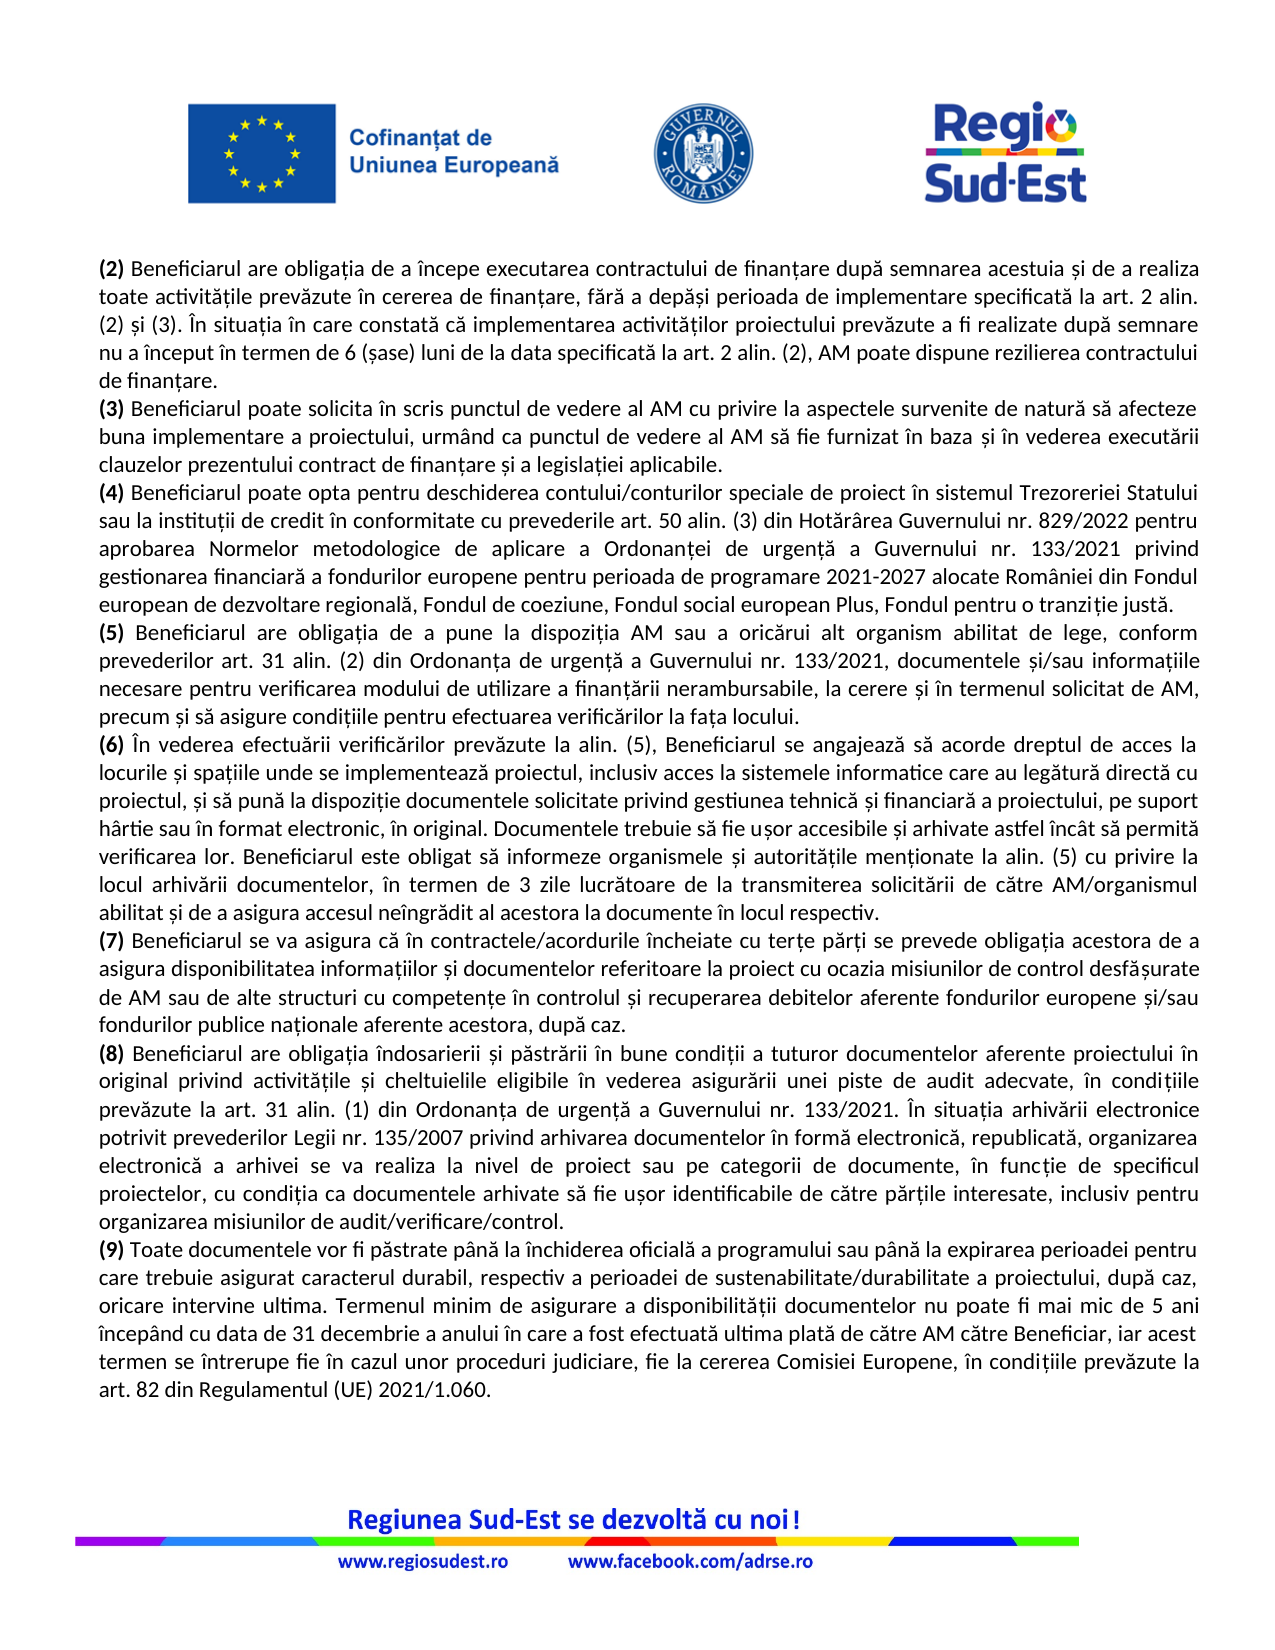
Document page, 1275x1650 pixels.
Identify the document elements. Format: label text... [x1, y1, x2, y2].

text (6) În vederea efectuării verificărilor prevăzute la alin. (5), Beneficiarul se angajează să acorde dreptul de acces la locurile şi spaţiile unde se implementează proiectul, inclusiv acces la sistemele informatice care au legătură directă cu proiectul, şi să pună la dispoziţie documentele solicitate privind gestiunea tehnică şi financiară a proiectului, pe suport hârtie sau în format electronic, în original. Documentele trebuie să fie uşor accesibile şi arhivate astfel încât să permită verificarea lor. Beneficiarul este obligat să informeze organismele şi autorităţile menţionate la alin. (5) cu privire la locul arhivării documentelor, în termen de 3 zile lucrătoare de la transmiterea solicitării de către AM/organismul abilitat şi de a asigura accesul neîngrădit al acestora la documente în locul respectiv. [98, 730, 1200, 927]
text (7) Beneficiarul se va asigura că în contractele/acordurile încheiate cu terţe părţi se prevede obligaţia acestora de a asigura disponibilitatea informaţiilor şi documentelor referitoare la proiect cu ocazia misiunilor de control desfăşurate de AM sau de alte structuri cu competenţe în controlul şi recuperarea debitelor aferente fondurilor europene şi/sau fondurilor publice naţionale aferente acestora, după caz. [98, 927, 1200, 1039]
text (8) Beneficiarul are obligaţia îndosarierii şi păstrării în bune condiţii a tuturor documentelor aferente proiectului în original privind activităţile şi cheltuielile eligibile în vederea asigurării unei piste de audit adecvate, în condiţiile prevăzute la art. 31 alin. (1) din Ordonanţa de urgenţă a Guvernului nr. 133/2021. În situaţia arhivării electronice potrivit prevederilor Legii nr. 135/2007 privind arhivarea documentelor în formă electronică, republicată, organizarea electronică a arhivei se va realiza la nivel de proiect sau pe categorii de documente, în funcţie de specificul proiectelor, cu condiţia ca documentele arhivate să fie uşor identificabile de către părţile interesate, inclusiv pentru organizarea misiunilor de audit/verificare/control. [98, 1039, 1200, 1235]
text (3) Beneficiarul poate solicita în scris punctul de vedere al AM cu privire la aspectele survenite de natură să afecteze buna implementare a proiectului, urmând ca punctul de vedere al AM să fie furnizat în baza şi în vederea executării clauzelor prezentului contract de finanţare şi a legislaţiei aplicabile. [98, 394, 1200, 478]
text (5) Beneficiarul are obligaţia de a pune la dispoziţia AM sau a oricărui alt organism abilitat de lege, conform prevederilor art. 31 alin. (2) din Ordonanţa de urgenţă a Guvernului nr. 133/2021, documentele şi/sau informaţiile necesare pentru verificarea modului de utilizare a finanţării nerambursabile, la cerere şi în termenul solicitat de AM, precum şi să asigure condiţiile pentru efectuarea verificărilor la faţa locului. [98, 618, 1200, 730]
text (9) Toate documentele vor fi păstrate până la închiderea oficială a programului sau până la expirarea perioadei pentru care trebuie asigurat caracterul durabil, respectiv a perioadei de sustenabilitate/durabilitate a proiectului, după caz, oricare intervine ultima. Termenul minim de asigurare a disponibilităţii documentelor nu poate fi mai mic de 5 ani începând cu data de 31 decembrie a anului în care a fost efectuată ultima plată de către AM către Beneficiar, iar acest termen se întrerupe fie în cazul unor proceduri judiciare, fie la cererea Comisiei Europene, în condiţiile prevăzute la art. 82 din Regulamentul (UE) 2021/1.060. [98, 1235, 1200, 1403]
picture [155, 73, 1120, 226]
text (2) Beneficiarul are obligaţia de a începe executarea contractului de finanţare după semnarea acestuia şi de a realiza toate activităţile prevăzute în cererea de finanţare, fără a depăşi perioada de implementare specificată la art. 2 alin. (2) şi (3). În situaţia în care constată că implementarea activităţilor proiectului prevăzute a fi realizate după semnare nu a început în termen de 6 (șase) luni de la data specificată la art. 2 alin. (2), AM poate dispune rezilierea contractului de finanţare. [98, 254, 1200, 394]
picture [75, 1508, 1079, 1577]
text (4) Beneficiarul poate opta pentru deschiderea contului/conturilor speciale de proiect în sistemul Trezoreriei Statului sau la instituţii de credit în conformitate cu prevederile art. 50 alin. (3) din Hotărârea Guvernului nr. 829/2022 pentru aprobarea Normelor metodologice de aplicare a Ordonanţei de urgenţă a Guvernului nr. 133/2021 privind gestionarea financiară a fondurilor europene pentru perioada de programare 2021-2027 alocate României din Fondul european de dezvoltare regională, Fondul de coeziune, Fondul social european Plus, Fondul pentru o tranziţie justă. [98, 478, 1200, 618]
